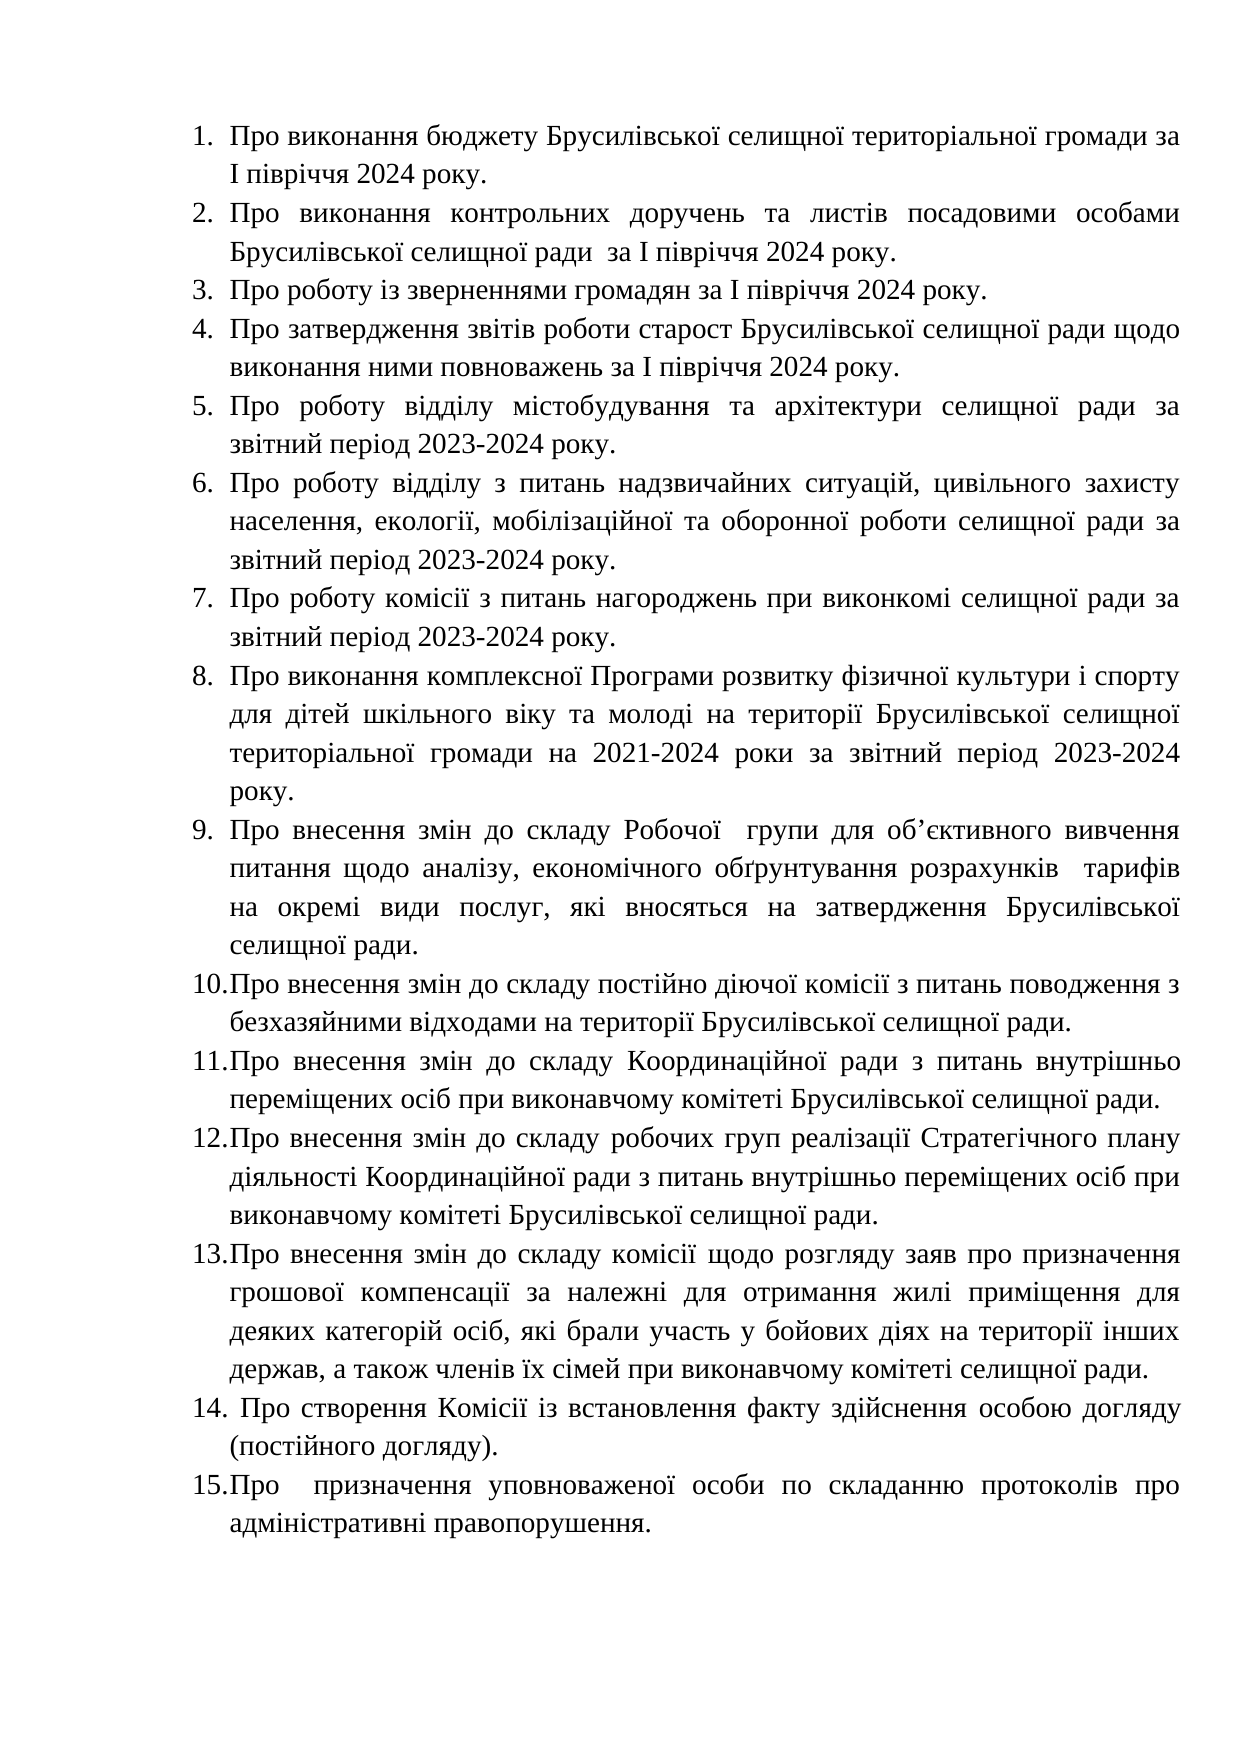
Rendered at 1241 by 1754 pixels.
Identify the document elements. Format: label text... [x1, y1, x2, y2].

list Про внесення змін до складу постійно діючої комісії з питань поводження з безхазяйними відходами на території Брусилівської селищної ради. [192, 966, 1181, 1038]
list Про роботу відділу з питань надзвичайних ситуацій, цивільного захисту населення, екології, мобілізаційної та оборонної роботи селищної ради за звітний період 2023-2024 року. [192, 465, 1181, 576]
list Про внесення змін до складу Координаційної ради з питань внутрішньо переміщених осіб при виконавчому комітеті Брусилівської селищної ради. [192, 1043, 1181, 1115]
list Про внесення змін до складу робочих груп реалізації Стратегічного плану діяльності Координаційної ради з питань внутрішньо переміщених осіб при виконавчому комітеті Брусилівської селищної ради. [192, 1120, 1181, 1231]
list Про роботу комісії з питань нагороджень при виконкомі селищної ради за звітний період 2023-2024 року. [192, 581, 1181, 653]
list Про виконання комплексної Програми розвитку фізичної культури і спорту для дітей шкільного віку та молоді на території Брусилівської селищної територіальної громади на 2021-2024 роки за звітний період 2023-2024 року. [192, 658, 1181, 807]
list Про роботу відділу містобудування та архітектури селищної ради за звітний період 2023-2024 року. [192, 388, 1181, 460]
list Про внесення змін до складу Робочої групи для об’єктивного вивчення питання щодо аналізу, економічного обґрунтування розрахунків тарифів на окремі види послуг, які вносяться на затвердження Брусилівської селищної ради. [192, 812, 1181, 961]
list Про затвердження звітів роботи старост Брусилівської селищної ради щодо виконання ними повноважень за І півріччя 2024 року. [192, 311, 1181, 383]
list Про створення Комісії із встановлення факту здійснення особою догляду (постійного догляду). [192, 1390, 1181, 1462]
list Про виконання бюджету Брусилівської селищної територіальної громади за І півріччя 2024 року. [192, 118, 1181, 190]
list Про роботу із зверненнями громадян за І півріччя 2024 року. [192, 272, 1181, 306]
list Про внесення змін до складу комісії щодо розгляду заяв про призначення грошової компенсації за належні для отримання жилі приміщення для деяких категорій осіб, які брали участь у бойових діях на території інших держав, а також членів їх сімей при виконавчому комітеті селищної ради. [192, 1236, 1181, 1385]
list Про виконання контрольних доручень та листів посадовими особами Брусилівської селищної ради за І півріччя 2024 року. [192, 195, 1181, 267]
list Про призначення уповноваженої особи по складанню протоколів про адміністративні правопорушення. [192, 1467, 1181, 1539]
